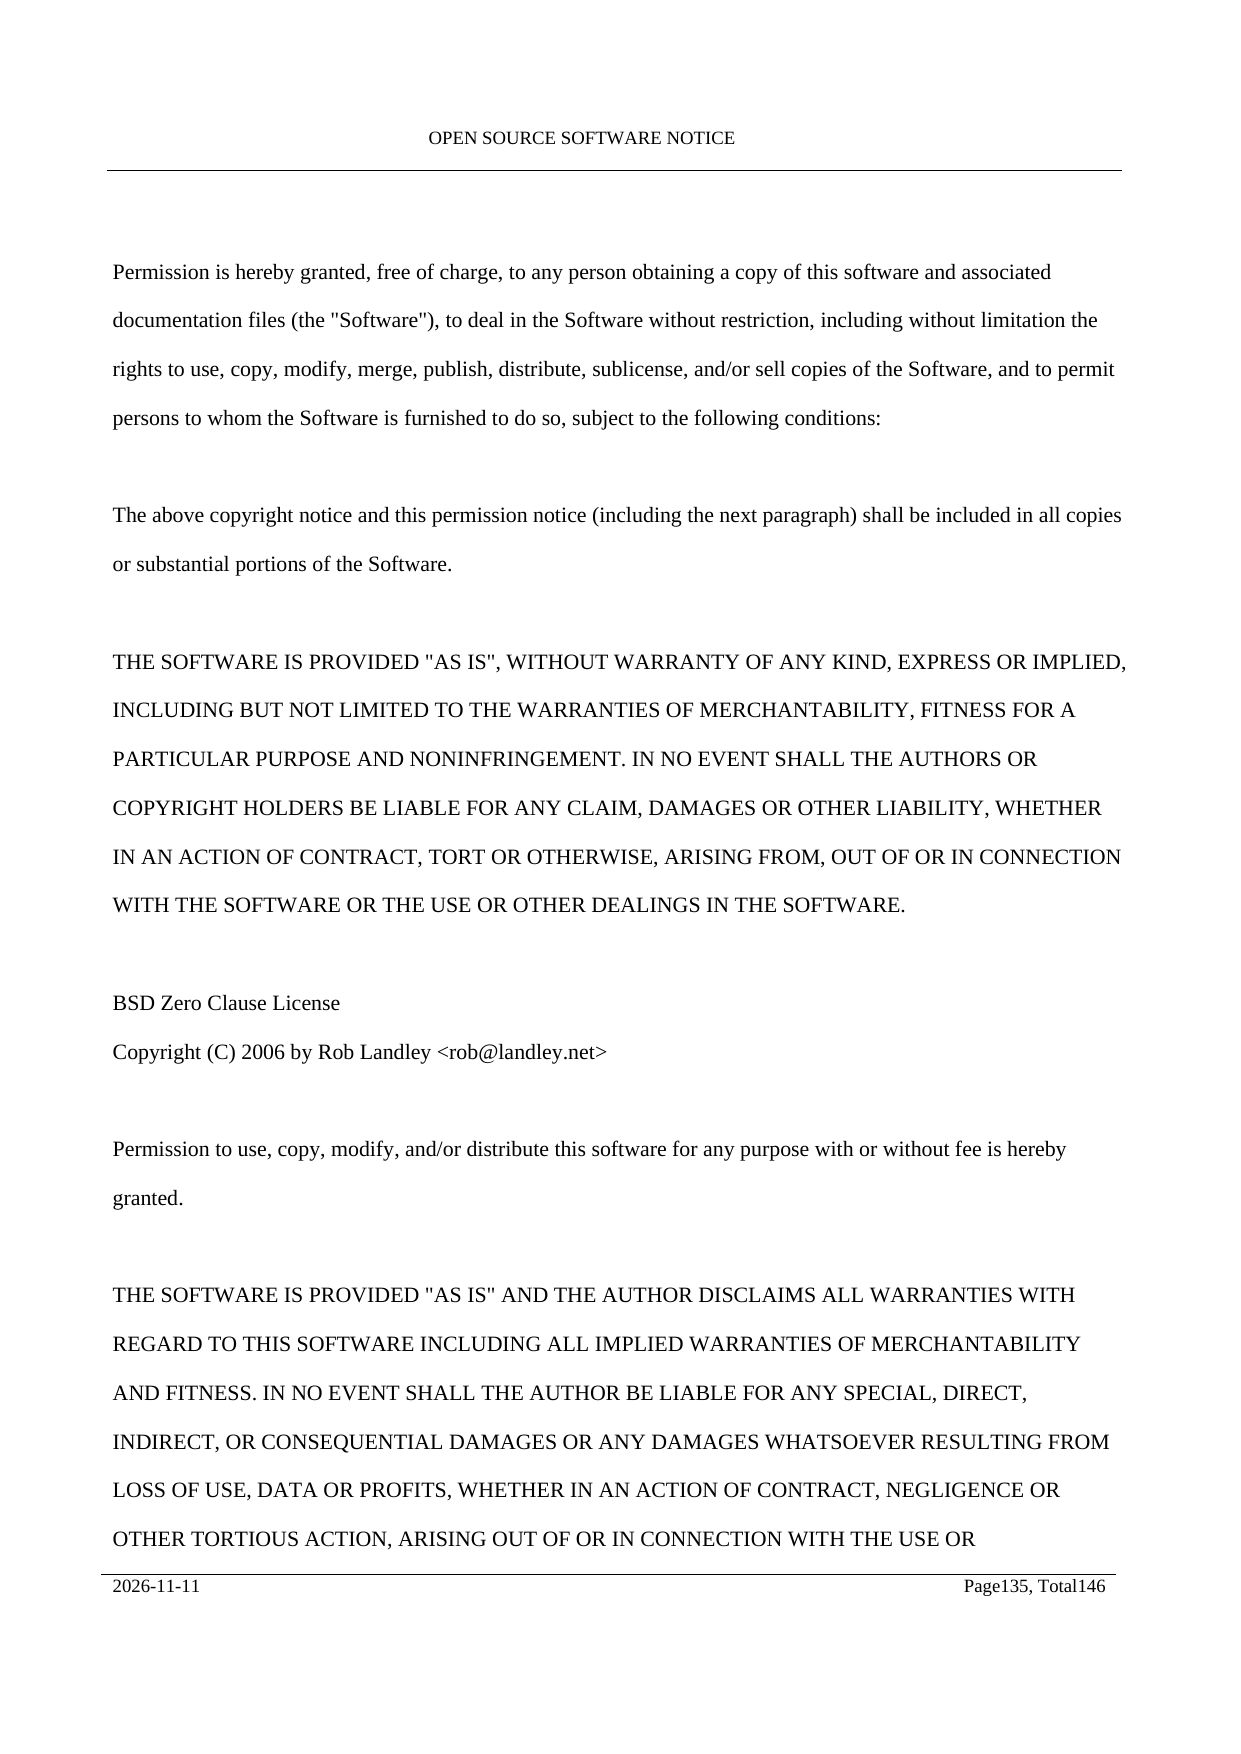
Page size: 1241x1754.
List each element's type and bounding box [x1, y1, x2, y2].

text [112, 206, 1128, 1555]
